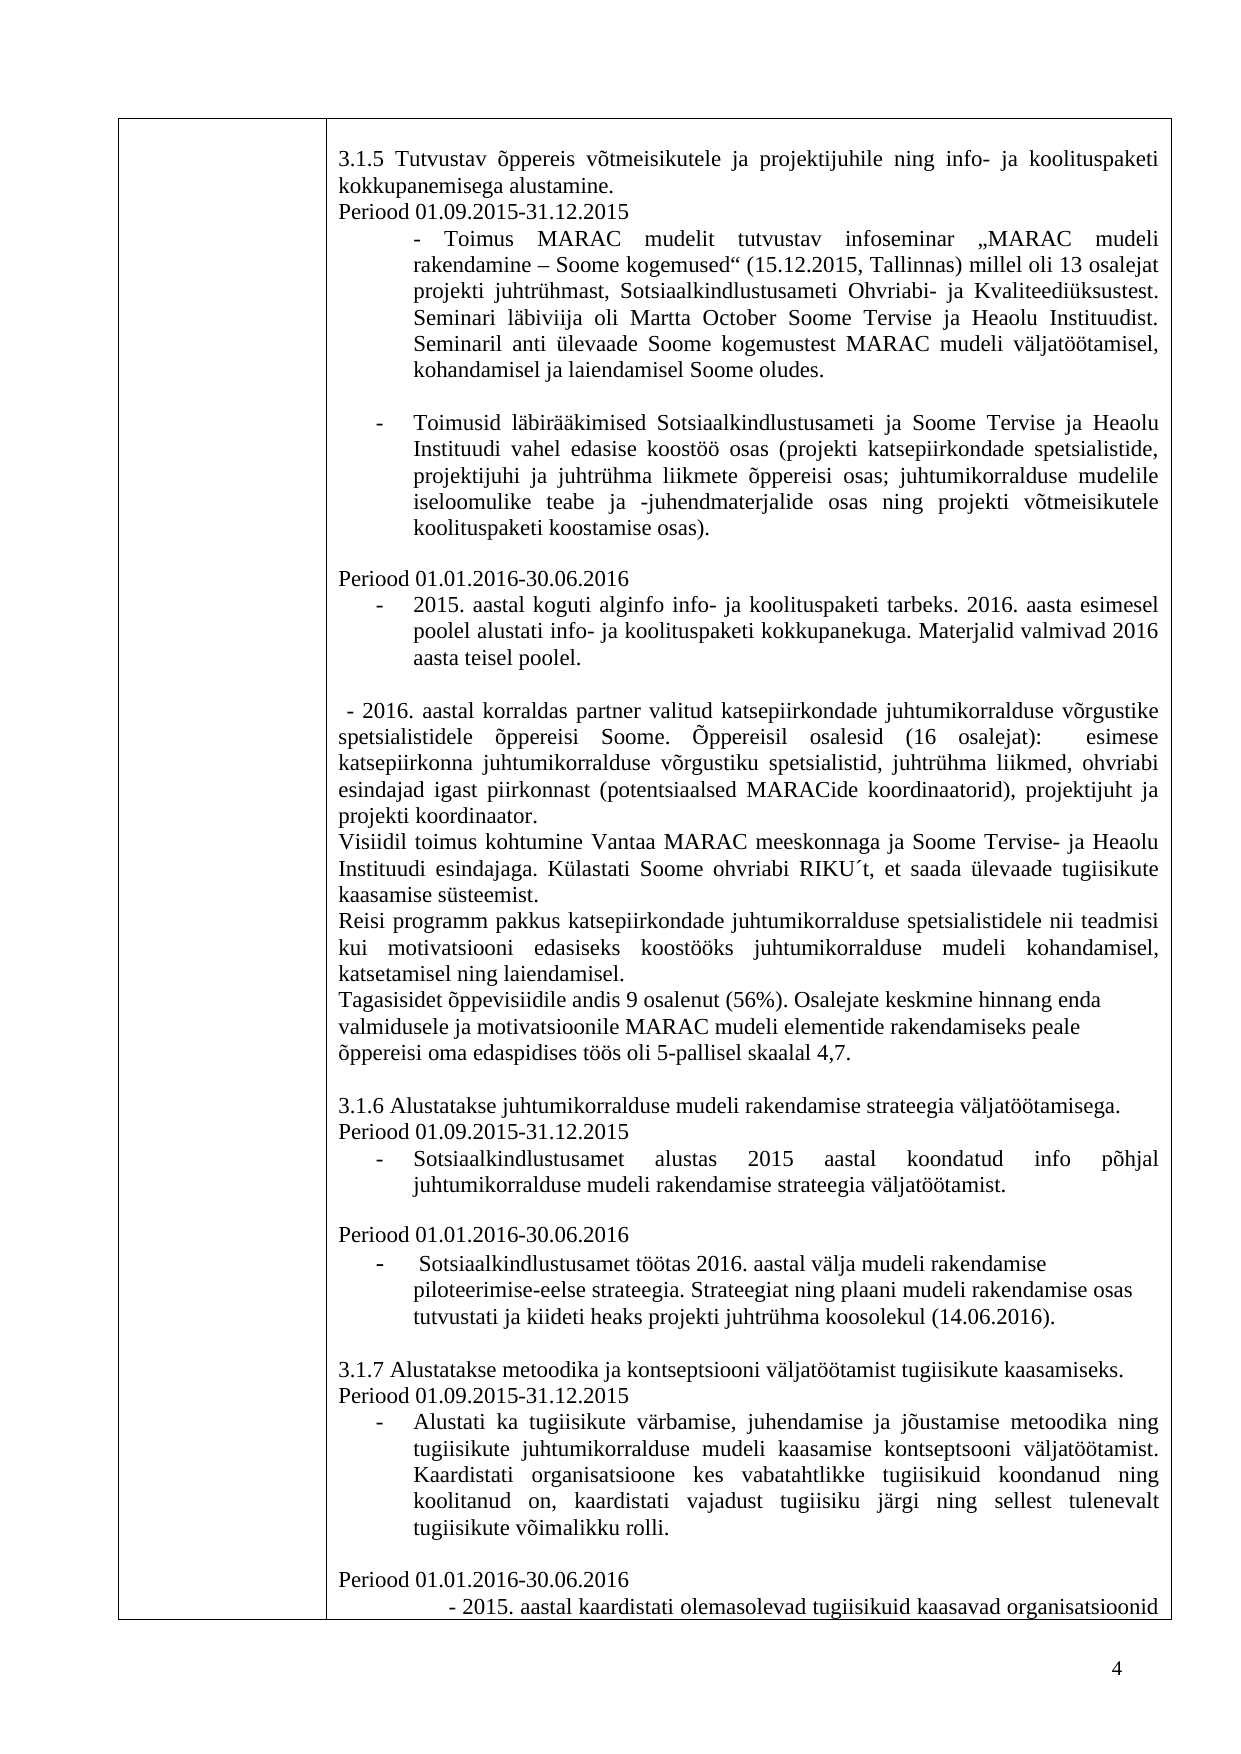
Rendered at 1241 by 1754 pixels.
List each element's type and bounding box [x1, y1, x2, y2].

table_cell [119, 119, 326, 1619]
table_cell [327, 119, 1171, 1619]
